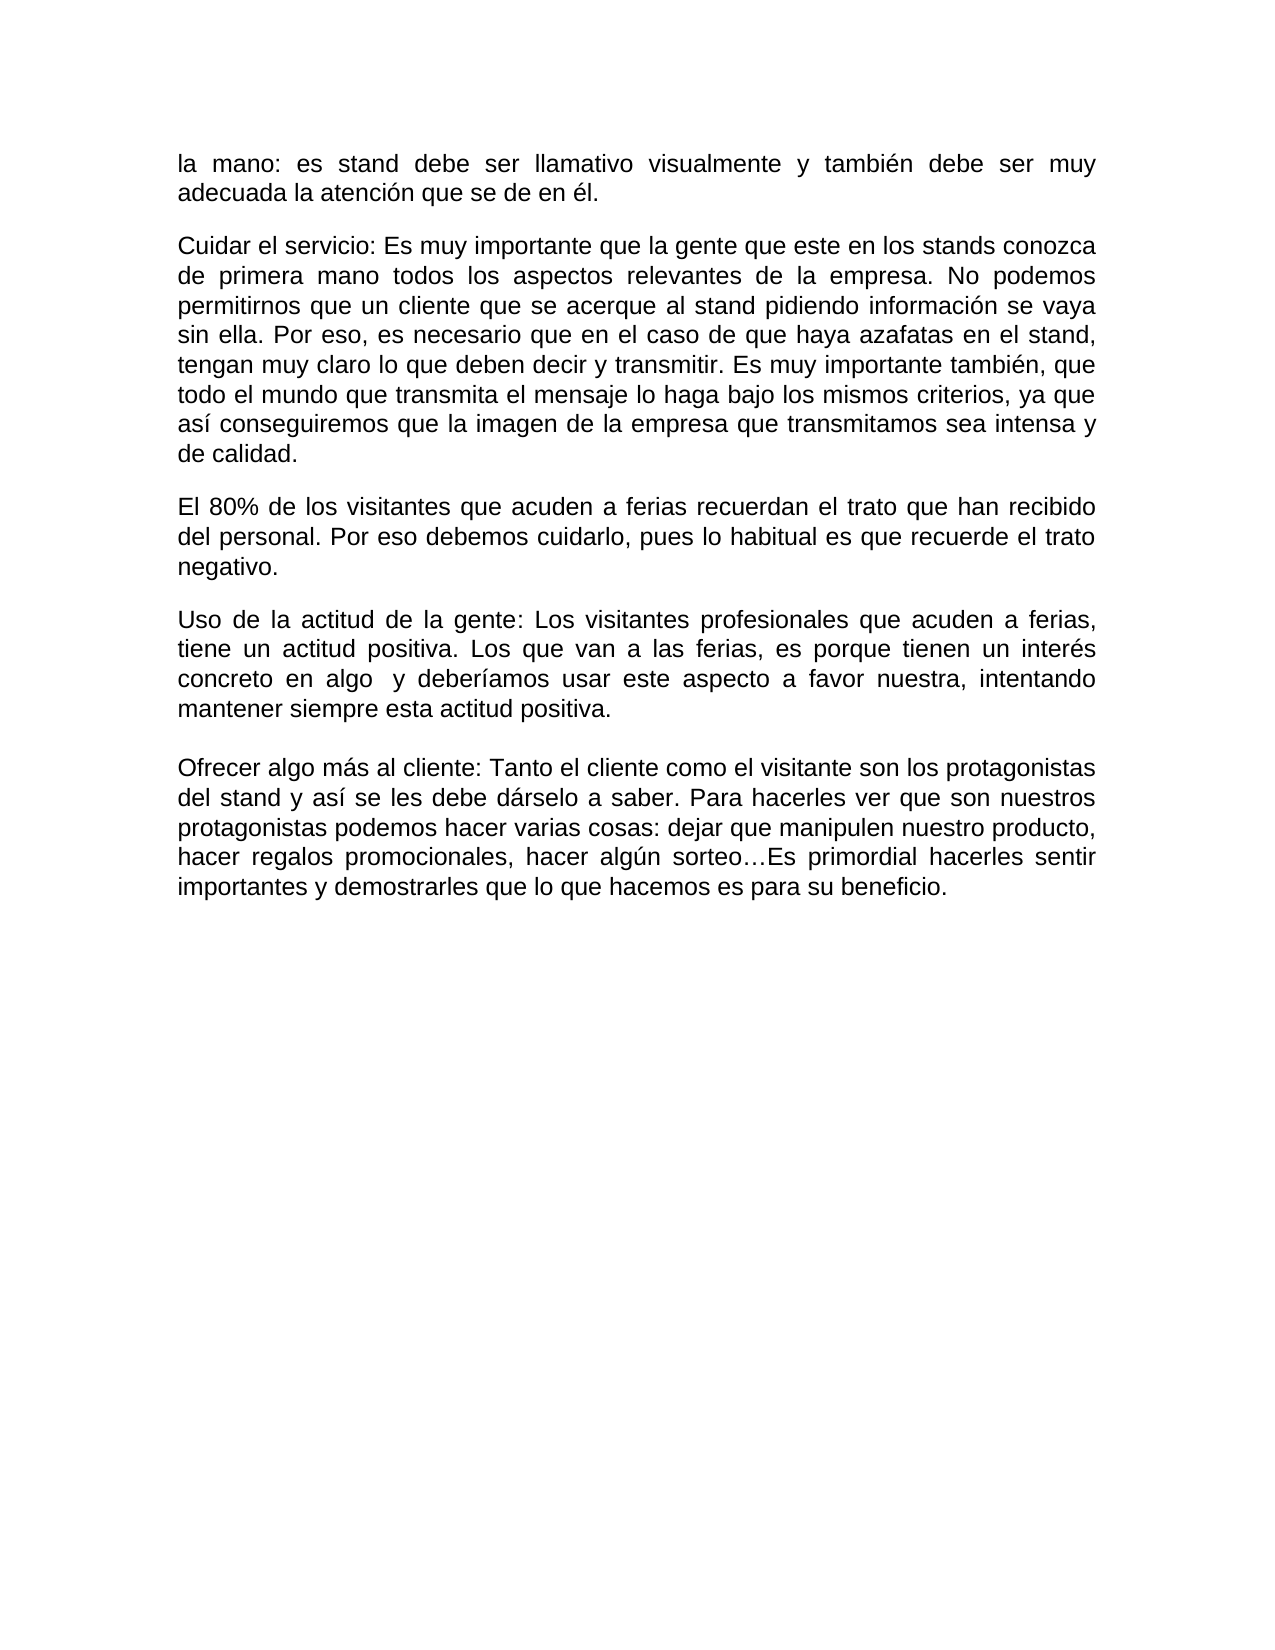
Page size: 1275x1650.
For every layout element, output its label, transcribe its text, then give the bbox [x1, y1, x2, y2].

text Cuidar el servicio: Es muy importante que la gente que este en los stands conozca de primera mano todos los aspectos relevantes de la empresa. No podemos permitirnos que un cliente que se acerque al stand pidiendo información se vaya sin ella. Por eso, es necesario que en el caso de que haya azafatas en el stand, tengan muy claro lo que deben decir y transmitir. Es muy importante también, que todo el mundo que transmita el mensaje lo haga bajo los mismos criterios, ya que así conseguiremos que la imagen de la empresa que transmitamos sea intensa y de calidad. [177, 230, 1098, 468]
text El 80% de los visitantes que acuden a ferias recuerdan el trato que han recibido del personal. Por eso debemos cuidarlo, pues lo habitual es que recuerde el trato negativo. [177, 491, 1098, 580]
text Ofrecer algo más al cliente: Tanto el cliente como el visitante son los protagonistas del stand y así se les debe dárselo a saber. Para hacerles ver que son nuestros protagonistas podemos hacer varias cosas: dejar que manipulen nuestro producto, hacer regalos promocionales, hacer algún sorteo…Es primordial hacerles sentir importantes y demostrarles que lo que hacemos es para su beneficio. [177, 752, 1098, 901]
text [177, 148, 1098, 207]
text Uso de la actitud de la gente: Los visitantes profesionales que acuden a ferias, tiene un actitud positiva. Los que van a las ferias, es porque tienen un interés concreto en algo y deberíamos usar este aspecto a favor nuestra, intentando mantener siempre esta actitud positiva. [177, 604, 1098, 723]
